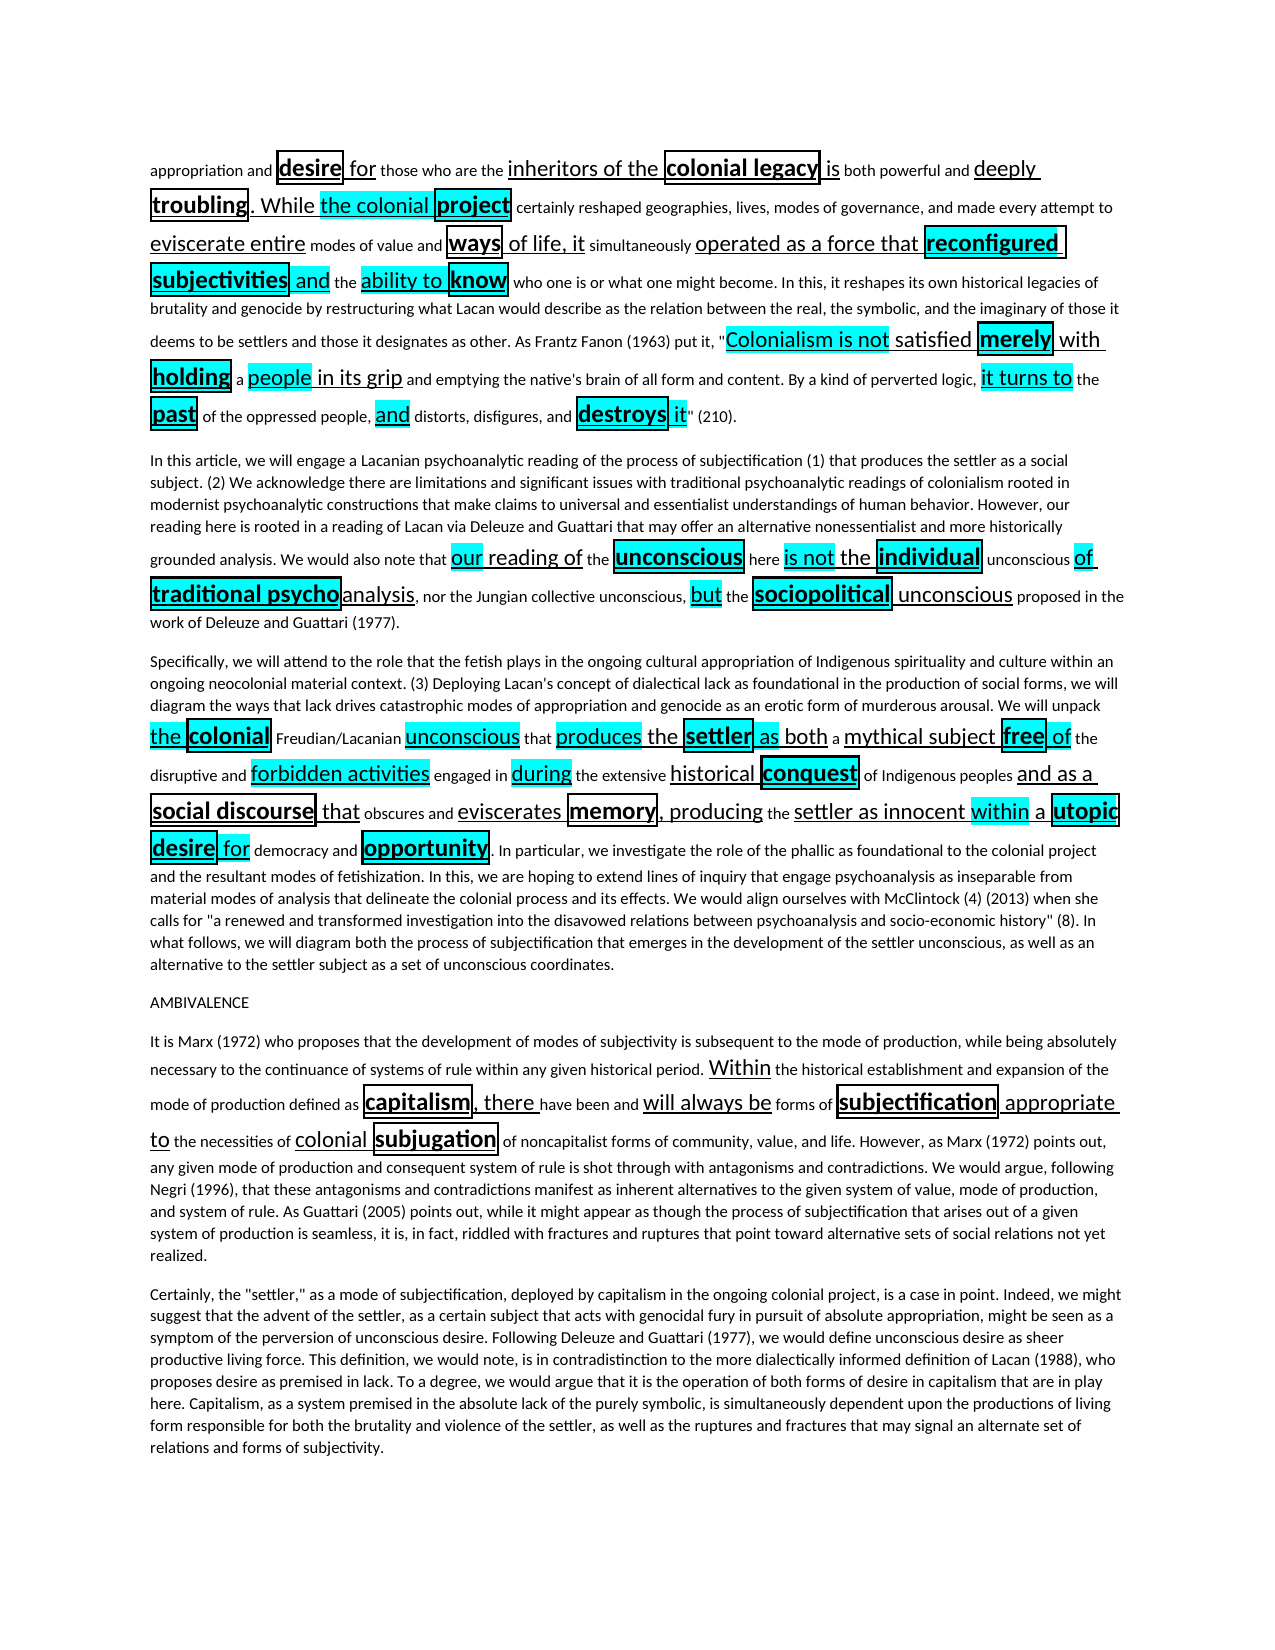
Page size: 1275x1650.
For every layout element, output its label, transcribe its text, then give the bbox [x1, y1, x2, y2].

text AMBIVALENCE [150, 992, 1125, 1013]
text Certainly, the "settler," as a mode of subjectification, deployed by capitalism in the ongoing colonial project, is a case in point. Indeed, we might suggest that the advent of the settler, as a certain subject that acts with genocidal fury in pursuit of absolute appropriation, might be seen as a symptom of the perversion of unconscious desire. Following Deleuze and Guattari (1977), we would define unconscious desire as sheer productive living force. This definition, we would note, is in contradistinction to the more dialectically informed definition of Lacan (1988), who proposes desire as premised in lack. To a degree, we would argue that it is the operation of both forms of desire in capitalism that are in play here. Capitalism, as a system premised in the absolute lack of the purely symbolic, is simultaneously dependent upon the productions of living form responsible for both the brutality and violence of the settler, as well as the ruptures and fractures that may signal an alternate set of relations and forms of subjectivity. [150, 1284, 1125, 1457]
text In this article, we will engage a Lacanian psychoanalytic reading of the process of subjectification (1) that produces the settler as a social subject. (2) We acknowledge there are limitations and significant issues with traditional psychoanalytic readings of colonialism rooted in modernist psychoanalytic constructions that make claims to universal and essentialist understandings of human behavior. However, our reading here is rooted in a reading of Lacan via Deleuze and Guattari that may offer an alternative nonessentialist and more historically grounded analysis. We would also note that our reading of the unconscious here is not the individual unconscious of traditional psychoanalysis, nor the Jungian collective unconscious, but the sociopolitical unconscious proposed in the work of Deleuze and Guattari (1977). [150, 450, 1125, 633]
text Specifically, we will attend to the role that the fetish plays in the ongoing cultural appropriation of Indigenous spirituality and culture within an ongoing neocolonial material context. (3) Deploying Lacan's concept of dialectical lack as foundational in the production of social forms, we will diagram the ways that lack drives catastrophic modes of appropriation and genocide as an erotic form of murderous arousal. We will unpack the colonial Freudian/Lacanian unconscious that produces the settler as both a mythical subject free of the disruptive and forbidden activities engaged in during the extensive historical conquest of Indigenous peoples and as a social discourse that obscures and eviscerates memory, producing the settler as innocent within a utopic desire for democracy and opportunity. In particular, we investigate the role of the phallic as foundational to the colonial project and the resultant modes of fetishization. In this, we are hoping to extend lines of inquiry that engage psychoanalysis as inseparable from material modes of analysis that delineate the colonial process and its effects. We would align ourselves with McClintock (4) (2013) when she calls for "a renewed and transformed investigation into the disavowed relations between psychoanalysis and socio-economic history" (8). In what follows, we will diagram both the process of subjectification that emerges in the development of the settler unconscious, as well as an alternative to the settler subject as a set of unconscious coordinates. [150, 651, 1125, 974]
text It is Marx (1972) who proposes that the development of modes of subjectivity is subsequent to the mode of production, while being absolutely necessary to the continuance of systems of rule within any given historical period. Within the historical establishment and expansion of the mode of production defined as capitalism, there have been and will always be forms of subjectification appropriate to the necessities of colonial subjugation of noncapitalist forms of community, value, and life. However, as Marx (1972) points out, any given mode of production and consequent system of rule is shot through with antagonisms and contradictions. We would argue, following Negri (1996), that these antagonisms and contradictions manifest as inherent alternatives to the given system of value, mode of production, and system of rule. As Guattari (2005) points out, while it might appear as though the process of subjectification that arises out of a given system of production is seamless, it is, in fact, riddled with fractures and ruptures that point toward alternative sets of social relations not yet realized. [150, 1031, 1125, 1266]
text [150, 150, 1125, 431]
